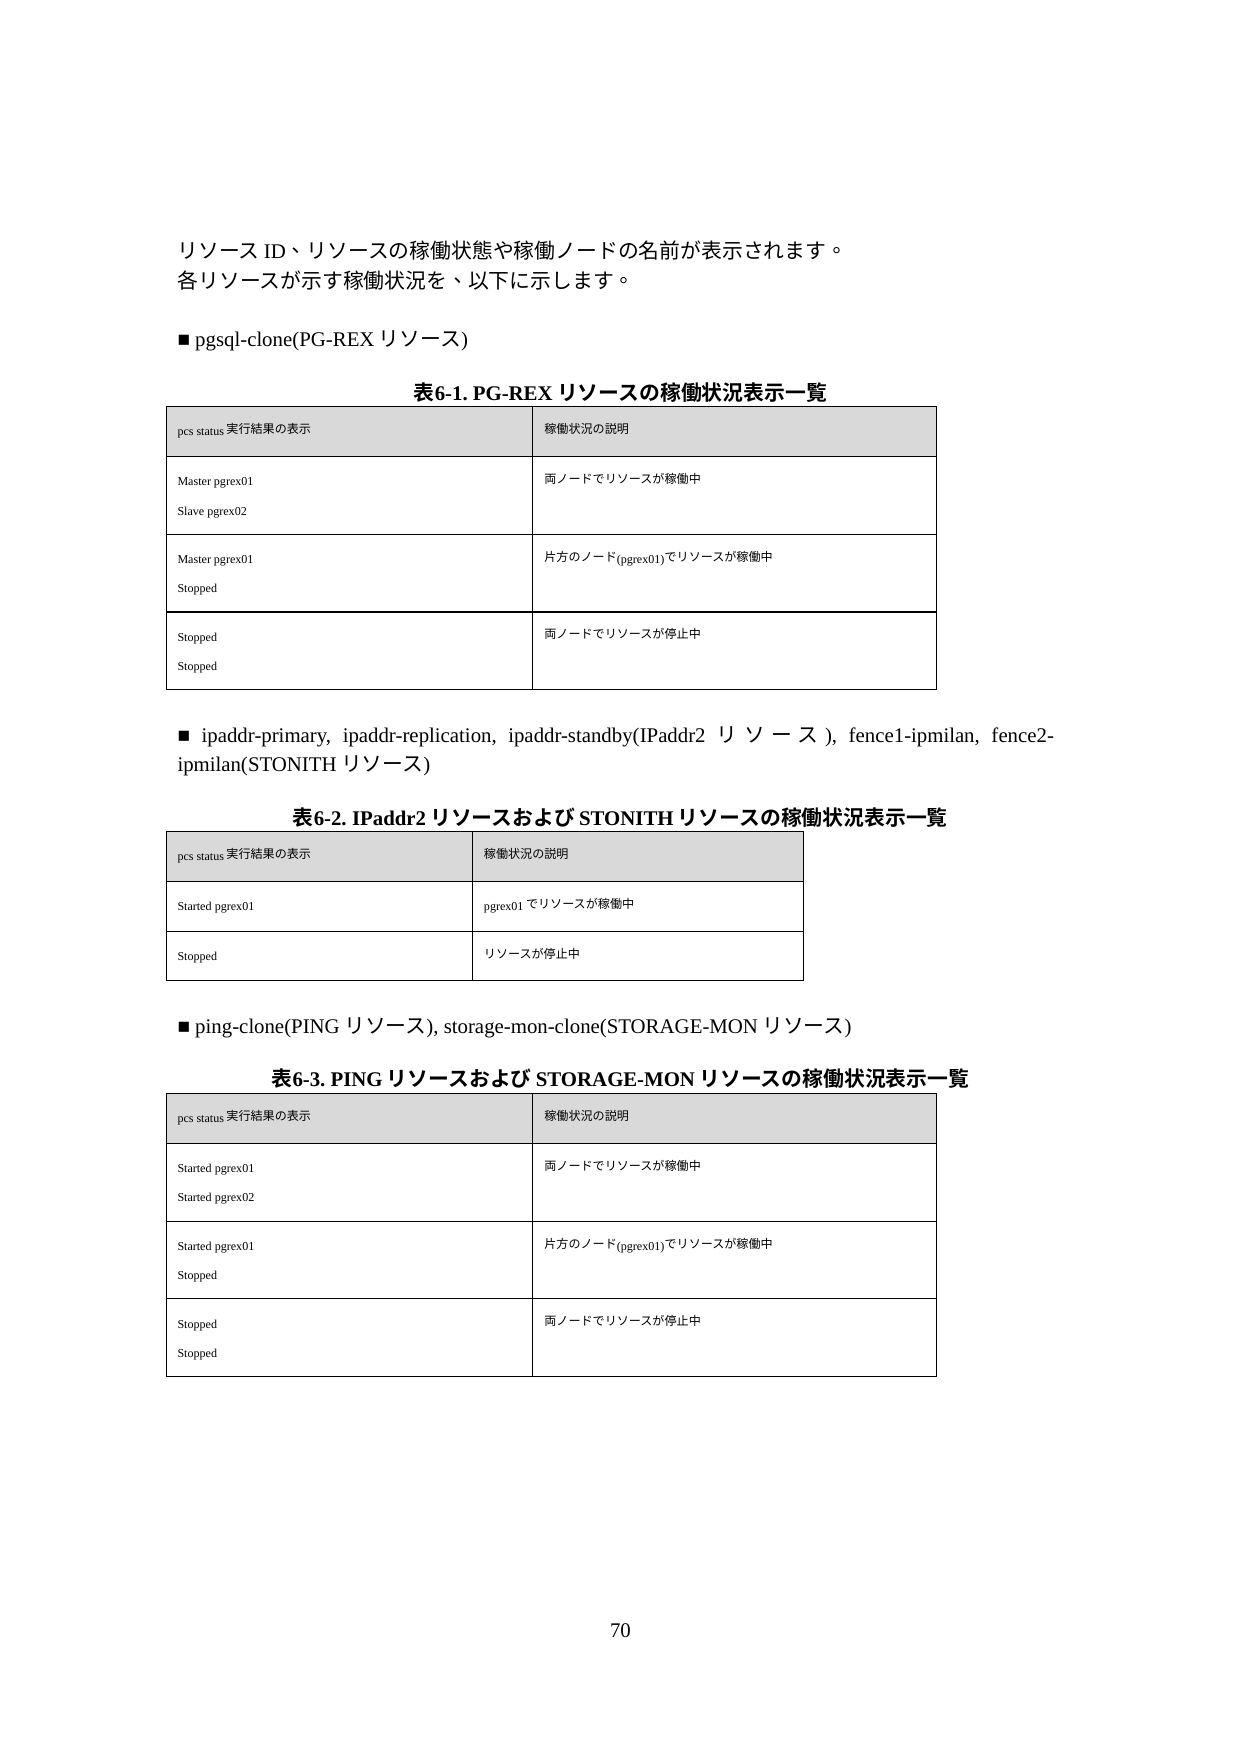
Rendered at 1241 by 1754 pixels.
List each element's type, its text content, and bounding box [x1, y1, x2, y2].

text 各リソースが示す稼働状況を、以下に示します。 [177, 265, 1054, 294]
table_cell 片方のノード(pgrex01)でリソースが稼働中 [533, 1222, 936, 1298]
table_cell Started pgrex01 [167, 882, 472, 931]
table_cell Started pgrex01 Started pgrex02 [167, 1144, 532, 1221]
table_cell 両ノードでリソースが停止中 [533, 1299, 936, 1376]
text PINGリソースおよびSTORAGE-MONリソースの稼働状況表示一覧 [177, 1064, 1063, 1093]
table_cell Started pgrex01 Stopped [167, 1222, 532, 1298]
table_header 稼働状況の説明 [533, 1094, 936, 1143]
table_cell 両ノードでリソースが停止中 [533, 613, 936, 689]
text ■ pgsql-clone(PG-REXリソース) [177, 323, 1054, 353]
table_cell pgrex01でリソースが稼働中 [473, 882, 803, 931]
table_cell Master pgrex01 Stopped [167, 535, 532, 611]
table_cell リソースが停止中 [473, 932, 803, 980]
table_header pcs status実行結果の表示 [167, 1094, 532, 1143]
table_cell Master pgrex01 Slave pgrex02 [167, 457, 532, 533]
text IPaddr2リソースおよびSTONITHリソースの稼働状況表示一覧 [177, 803, 1063, 831]
table_header pcs status実行結果の表示 [167, 832, 472, 881]
text リソースID、リソースの稼働状態や稼働ノードの名前が表示されます。 [177, 236, 1054, 265]
table_header pcs status実行結果の表示 [167, 407, 532, 456]
table_cell 両ノードでリソースが稼働中 [533, 457, 936, 533]
table_cell 片方のノード(pgrex01)でリソースが稼働中 [533, 535, 936, 611]
table_cell Stopped [167, 932, 472, 980]
table_cell 両ノードでリソースが稼働中 [533, 1144, 936, 1221]
text ■ ping-clone(PINGリソース), storage-mon-clone(STORAGE-MONリソース) [177, 1010, 1054, 1039]
table_header 稼働状況の説明 [533, 407, 936, 456]
table_header 稼働状況の説明 [473, 832, 803, 881]
table_cell Stopped Stopped [167, 1299, 532, 1376]
table_cell Stopped Stopped [167, 613, 532, 689]
text PG-REXリソースの稼働状況表示一覧 [177, 378, 1063, 406]
text ■ ipaddr-primary, ipaddr-replication, ipaddr-standby(IPaddr2リソース), fence1-ipmilan, fence2-ipmilan(STONITHリソース) [177, 719, 1054, 778]
